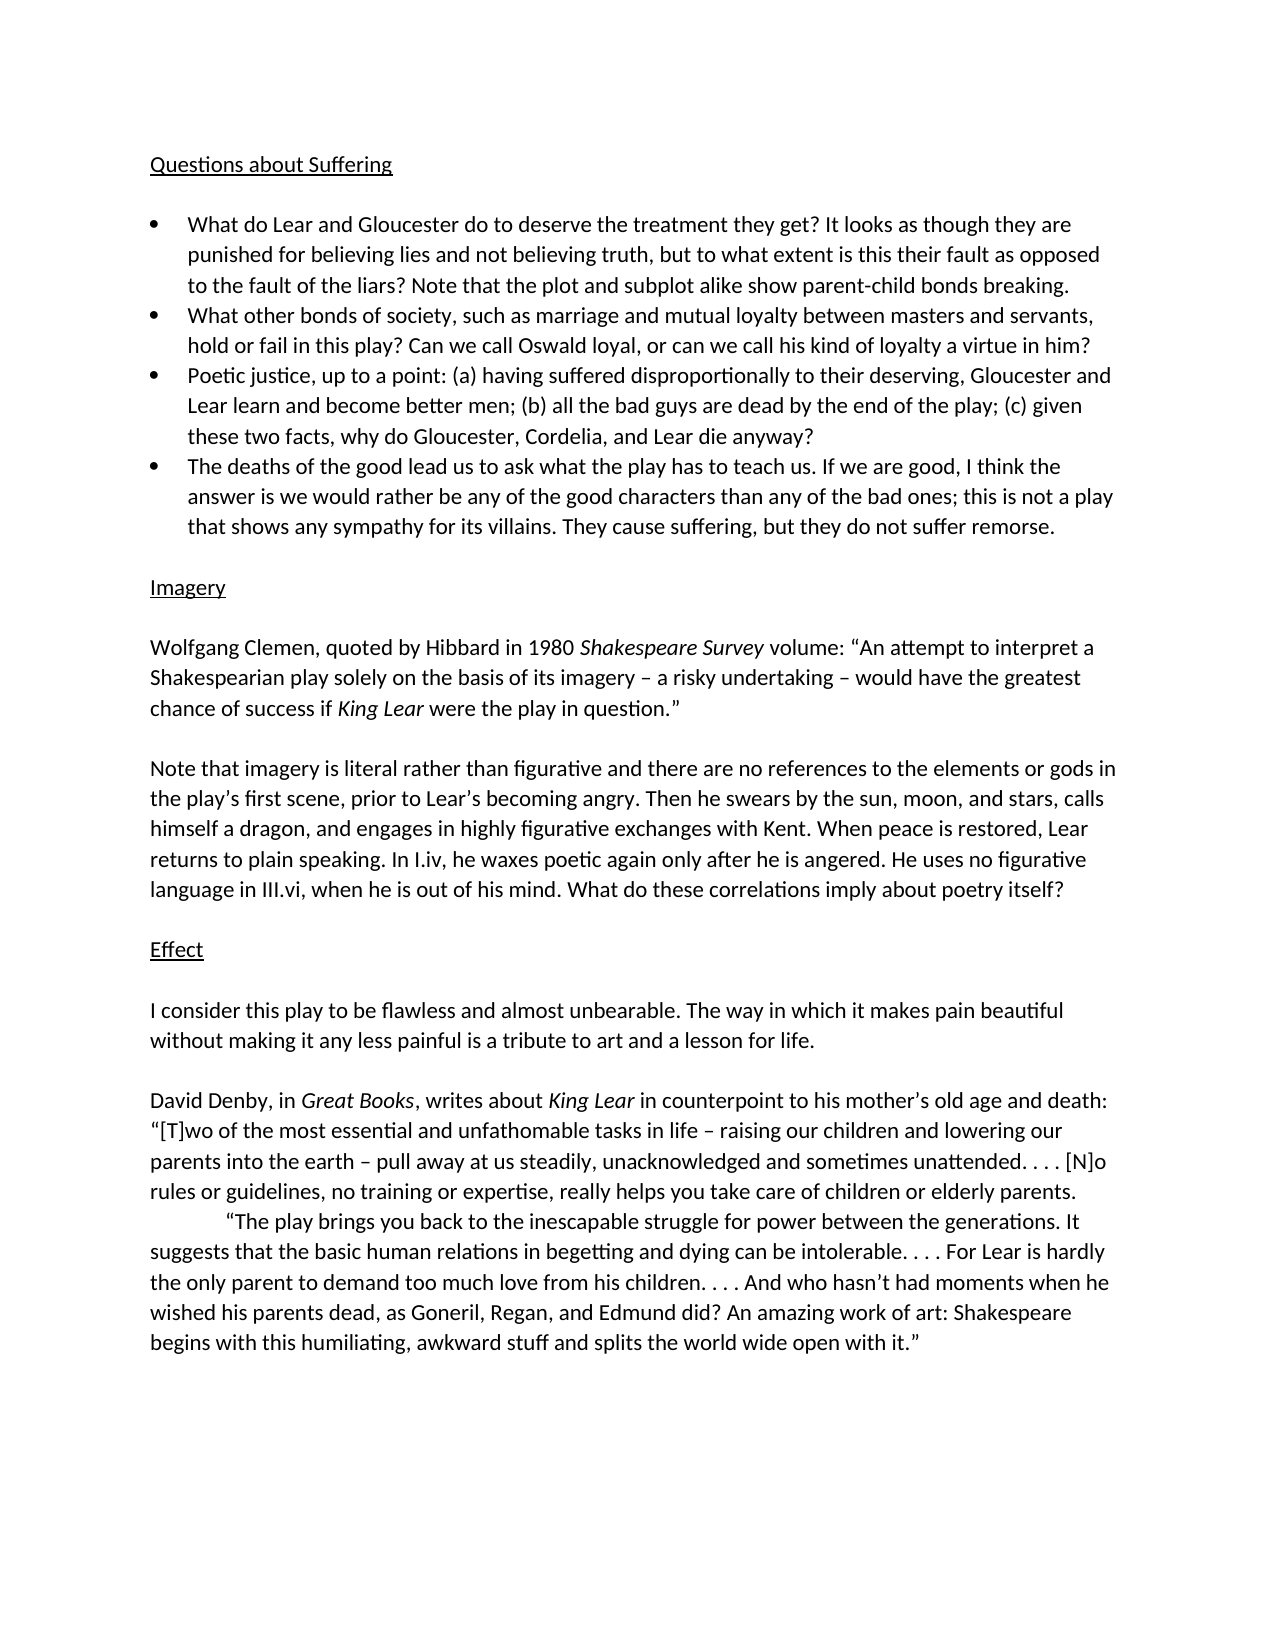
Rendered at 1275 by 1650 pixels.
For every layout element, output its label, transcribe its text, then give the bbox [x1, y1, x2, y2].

list Poetic justice, up to a point: (a) having suffered disproportionally to their deserving, Gloucester and Lear learn and become better men; (b) all the bad guys are dead by the end of the play; (c) given these two facts, why do Gloucester, Cordelia, and Lear die anyway? [150, 361, 1125, 450]
text Imagery [150, 573, 1125, 601]
text Note that imagery is literal rather than figurative and there are no references to the elements or gods in the play’s first scene, prior to Lear’s becoming angry. Then he swears by the sun, moon, and stars, calls himself a dragon, and engages in highly figurative exchanges with Kent. When peace is restored, Lear returns to plain speaking. In I.iv, he waxes poetic again only after he is angered. He uses no figurative language in III.vi, when he is out of his mind. What do these correlations imply about poetry itself? [150, 754, 1125, 903]
text Effect [150, 935, 1125, 963]
text “The play brings you back to the inescapable struggle for power between the generations. It suggests that the basic human relations in begetting and dying can be intolerable. . . . For Lear is hardly the only parent to demand too much love from his children. . . . And who hasn’t had moments when he wished his parents dead, as Goneril, Regan, and Edmund did? An amazing work of art: Shakespeare begins with this humiliating, awkward stuff and splits the world wide open with it.” [150, 1207, 1125, 1356]
text I consider this play to be flawless and almost unbearable. The way in which it makes pain beautiful without making it any less painful is a tribute to art and a lesson for life. [150, 996, 1125, 1054]
list The deaths of the good lead us to ask what the play has to teach us. If we are good, I think the answer is we would rather be any of the good characters than any of the bad ones; this is not a play that shows any sympathy for its villains. They cause suffering, but they do not suffer remorse. [150, 452, 1125, 541]
list What other bonds of society, such as marriage and mutual loyalty between masters and servants, hold or fail in this play? Can we call Oswald loyal, or can we call his kind of loyalty a virtue in him? [150, 301, 1125, 359]
text David Denby, in Great Books, writes about King Lear in counterpoint to his mother’s old age and death: “[T]wo of the most essential and unfathomable tasks in life – raising our children and lowering our parents into the earth – pull away at us steadily, unacknowledged and sometimes unattended. . . . [N]o rules or guidelines, no training or expertise, really helps you take care of children or elderly parents. [150, 1086, 1125, 1205]
text Wolfgang Clemen, quoted by Hibbard in 1980 Shakespeare Survey volume: “An attempt to interpret a Shakespearian play solely on the basis of its imagery – a risky undertaking – would have the greatest chance of success if King Lear were the play in question.” [150, 633, 1125, 722]
text Questions about Suffering [150, 150, 1125, 178]
list What do Lear and Gloucester do to deserve the treatment they get? It looks as though they are punished for believing lies and not believing truth, but to what extent is this their fault as opposed to the fault of the liars? Note that the plot and subplot alike show parent-child bonds breaking. [150, 210, 1125, 299]
